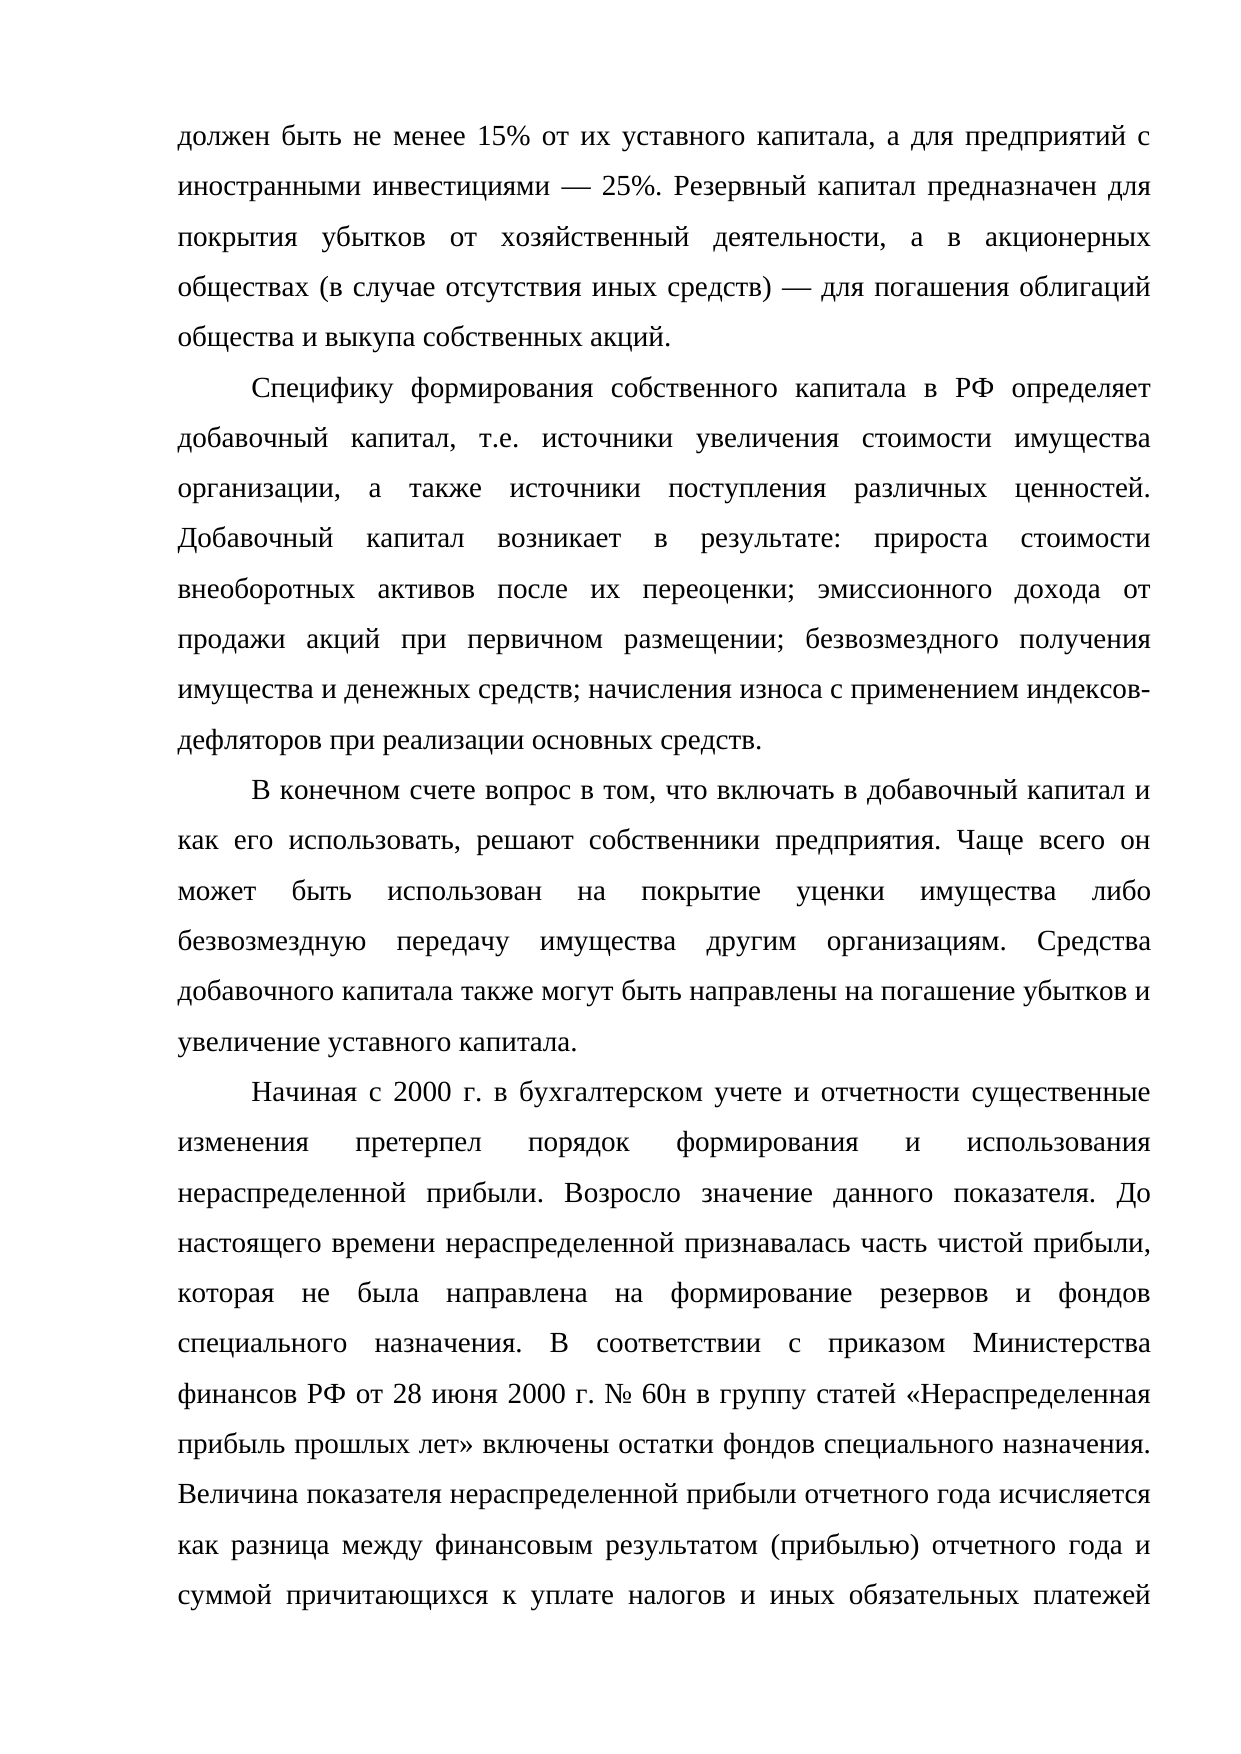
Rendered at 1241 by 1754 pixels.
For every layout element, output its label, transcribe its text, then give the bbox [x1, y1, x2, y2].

text Специфику формирования собственного капитала в РФ определяет добавочный капитал, т.е. источники увеличения стоимости имущества организации, а также источники поступления различных ценностей. Добавочный капитал возникает в результате: прироста стоимости внеоборотных активов после их переоценки; эмиссионного дохода от продажи акций при первичном размещении; безвозмездного получения имущества и денежных средств; начисления износа с применением индексов-дефляторов при реализации основных средств. [177, 370, 1152, 755]
text В конечном счете вопрос в том, что включать в добавочный капитал и как его использовать, решают собственники предприятия. Чаще всего он может быть использован на покрытие уценки имущества либо безвозмездную передачу имущества другим организациям. Средства добавочного капитала также могут быть направлены на погашение убытков и увеличение уставного капитала. [177, 772, 1152, 1057]
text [177, 1074, 1152, 1611]
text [177, 118, 1152, 353]
